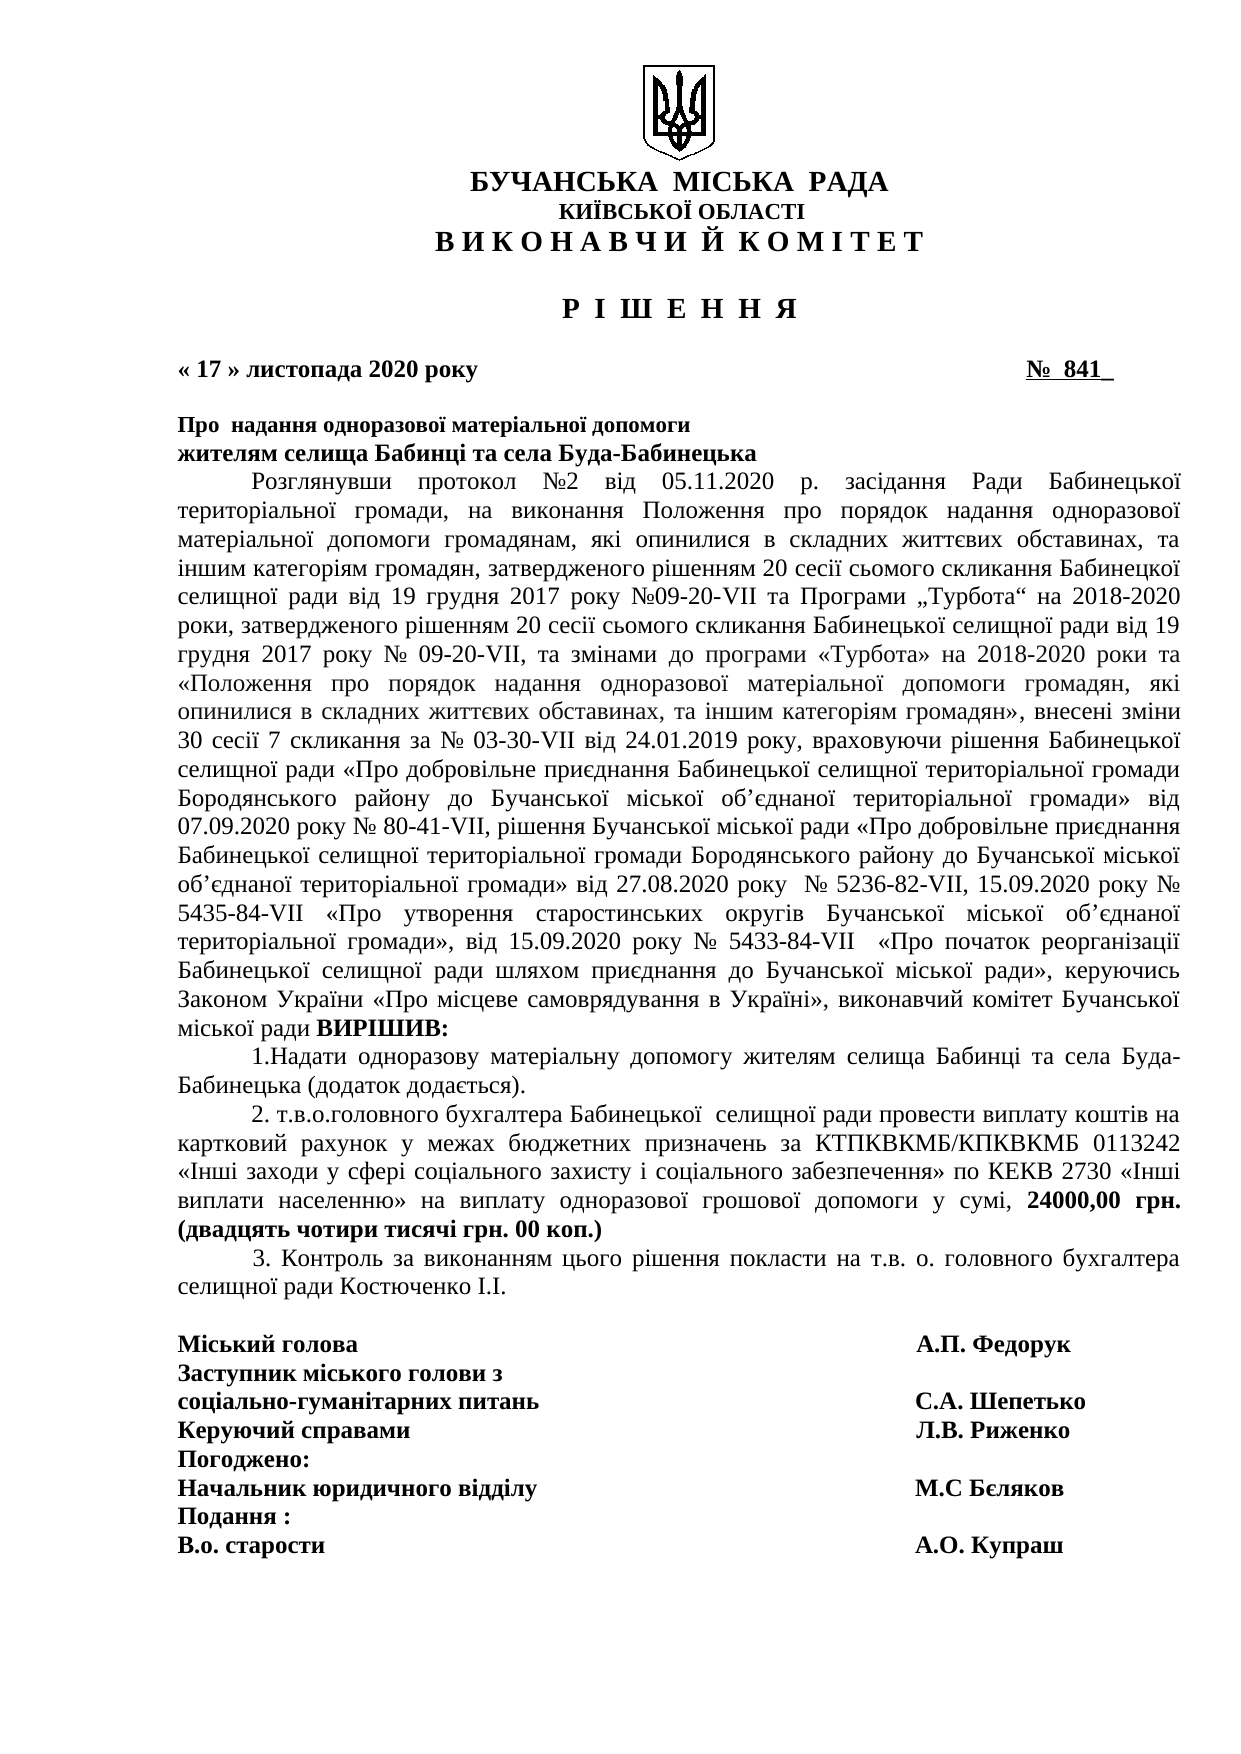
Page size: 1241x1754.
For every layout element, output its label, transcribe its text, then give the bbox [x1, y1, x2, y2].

text Р І Ш Е Н Н Я [177, 291, 1181, 325]
text Заступник міського голови з [177, 1358, 1181, 1386]
text Міський голова А.П. Федорук [177, 1329, 1181, 1358]
text В.о. старости А.О. Купраш [177, 1530, 1181, 1559]
text Подання : [177, 1501, 1189, 1530]
text БУЧАНСЬКА МІСЬКА РАДА [177, 164, 1181, 198]
text В И К О Н А В Ч И Й К О М І Т Е Т [177, 224, 1181, 258]
text Погоджено: [177, 1444, 1181, 1473]
text « 17 » листопада 2020 року № 841_ [177, 354, 1181, 382]
text 2. т.в.о.головного бухгалтера Бабинецької селищної ради провести виплату коштів на картковий рахунок у межах бюджетних призначень за КТПКВКМБ/КПКВКМБ 0113242 «Інші заходи у сфері соціального захисту і соціального забезпечення» по КЕКВ 2730 «Інші виплати населенню» на виплату одноразової грошової допомоги у сумі, 24000,00 грн. (двадцять чотири тисячі грн. 00 коп.) [177, 1099, 1181, 1243]
text Начальник юридичного відділу М.С Бєляков [177, 1473, 1181, 1501]
text Керуючий справами Л.В. Риженко [177, 1415, 1181, 1444]
subtitle жителям селища Бабинці та села Буда-Бабинецька [177, 438, 1181, 466]
subtitle КИЇВСЬКОЇ ОБЛАСТІ [183, 198, 1181, 224]
text Розглянувши протокол №2 від 05.11.2020 р. засідання Ради Бабинецької територіальної громади, на виконання Положення про порядок надання одноразової матеріальної допомоги громадянам, які опинилися в складних життєвих обставинах, та іншим категоріям громадян, затвердженого рішенням 20 сесії сьомого скликання Бабинецкої селищної ради від 19 грудня 2017 року №09-20-VII та Програми „Турбота“ на 2018-2020 роки, затвердженого рішенням 20 сесії сьомого скликання Бабинецької селищної ради від 19 грудня 2017 року № 09-20-VII, та змінами до програми «Турбота» на 2018-2020 роки та «Положення про порядок надання одноразової матеріальної допомоги громадян, які опинилися в складних життєвих обставинах, та іншим категоріям громадян», внесені зміни 30 сесії 7 скликання за № 03-30-VII від 24.01.2019 року, враховуючи рішення Бабинецької селищної ради «Про добровільне приєднання Бабинецької селищної територіальної громади Бородянського району до Бучанської міської об’єднаної територіальної громади» від 07.09.2020 року № 80-41-VII, рішення Бучанської міської ради «Про добровільне приєднання Бабинецької селищної територіальної громади Бородянського району до Бучанської міської об’єднаної територіальної громади» від 27.08.2020 року № 5236-82-VІІ, 15.09.2020 року № 5435-84-VІІ «Про утворення старостинських округів Бучанської міської об’єднаної територіальної громади», від 15.09.2020 року № 5433-84-VІІ «Про початок реорганізації Бабинецької селищної ради шляхом приєднання до Бучанської міської ради», керуючись Законом України «Про місцеве самоврядування в Україні», виконавчий комітет Бучанської міської ради ВИРІШИВ: [177, 466, 1181, 1041]
subtitle Про надання одноразової матеріальної допомоги [177, 411, 1181, 438]
text 1.Надати одноразову матеріальну допомогу жителям селища Бабинці та села Буда-Бабинецька (додаток додається). [177, 1041, 1181, 1099]
text 3. Контроль за виконанням цього рішення покласти на т.в. о. головного бухгалтера селищної ради Костюченко І.І. [177, 1243, 1181, 1300]
text соціально-гуманітарних питань С.А. Шепетько [177, 1386, 1181, 1415]
